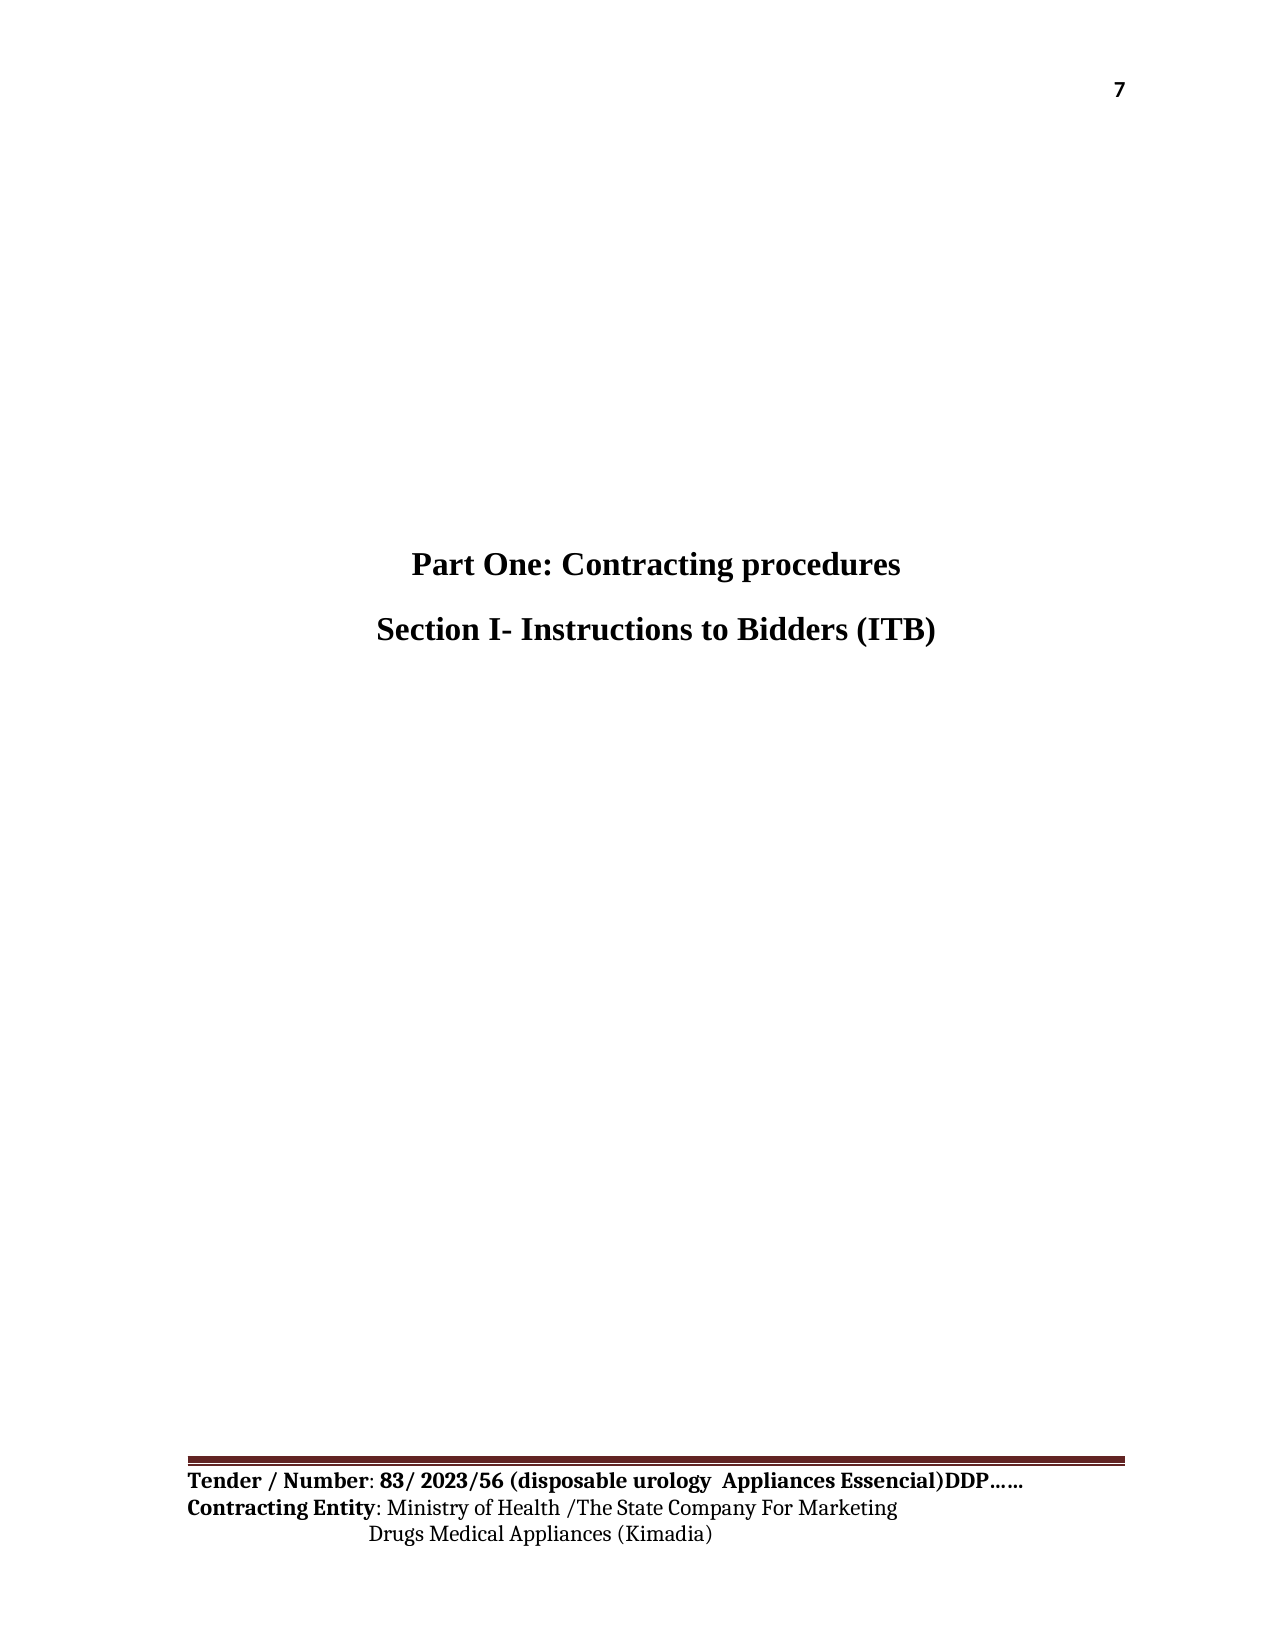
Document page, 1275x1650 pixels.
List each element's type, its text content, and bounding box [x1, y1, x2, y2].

text Part One: Contracting procedures [187, 544, 1125, 582]
text Section I- Instructions to Bidders (ITB) [187, 609, 1125, 647]
